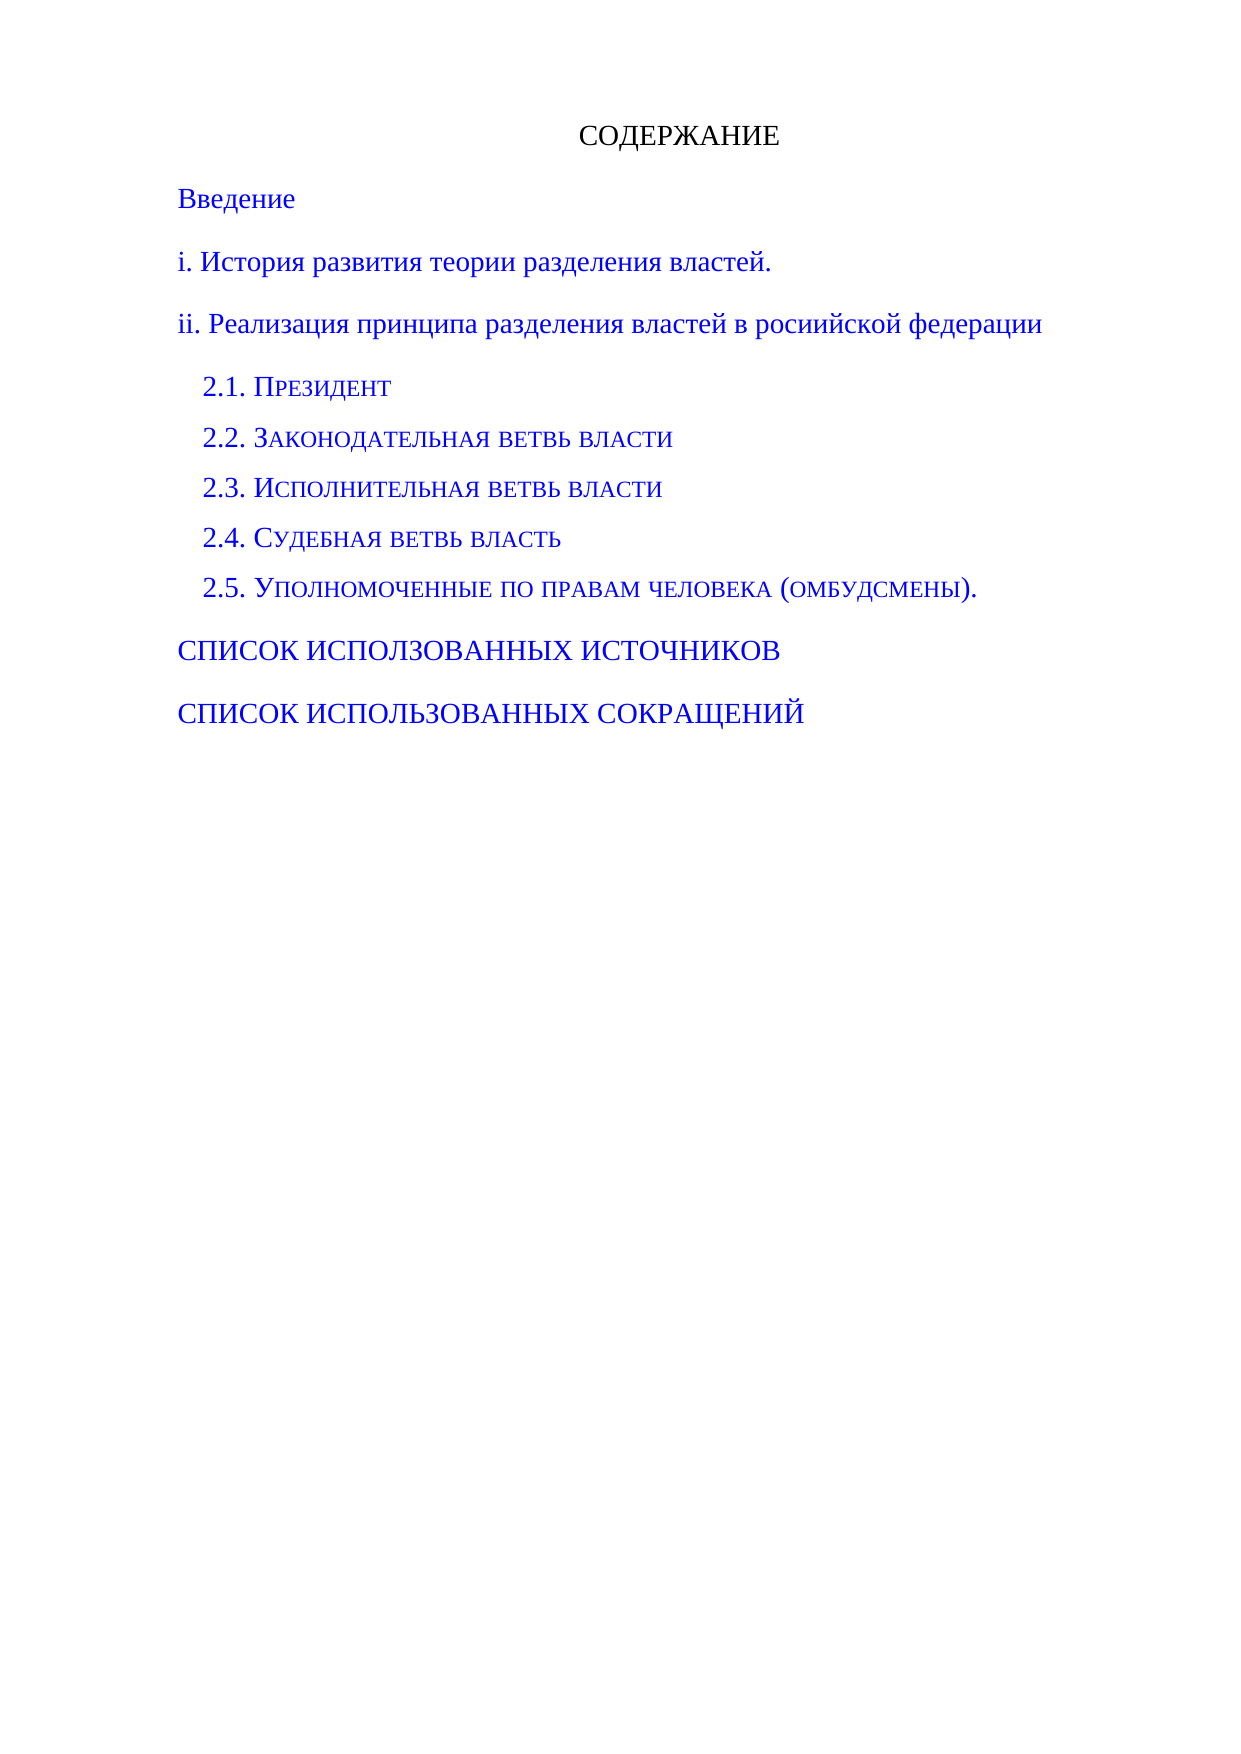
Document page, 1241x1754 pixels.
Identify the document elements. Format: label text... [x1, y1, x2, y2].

text СОДЕРЖАНИЕ [177, 118, 1181, 152]
text СПИСОК ИСПОЛЗОВАННЫХ ИСТОЧНИКОВ 25 [177, 633, 1181, 667]
text СПИСОК ИСПОЛЬЗОВАННЫХ СОКРАЩЕНИЙ 27 [177, 696, 1181, 730]
text Введение 3 [177, 181, 1181, 214]
text 2.2. Законодательная ветвь власти 13 [202, 420, 1181, 453]
text i. История развития теории разделения властей. 5 [177, 244, 1181, 277]
text 2.5. Уполномоченные по правам человека (омбудсмены). 22 [202, 571, 1181, 604]
text 2.4. Судебная ветвь власть 19 [202, 520, 1181, 554]
text 2.3. Исполнительная ветвь власти 15 [202, 470, 1181, 503]
text 2.1. Президент 10 [202, 369, 1181, 403]
text ii. Реализация принципа разделения властей в росиийской федерации 10 [177, 307, 1181, 340]
